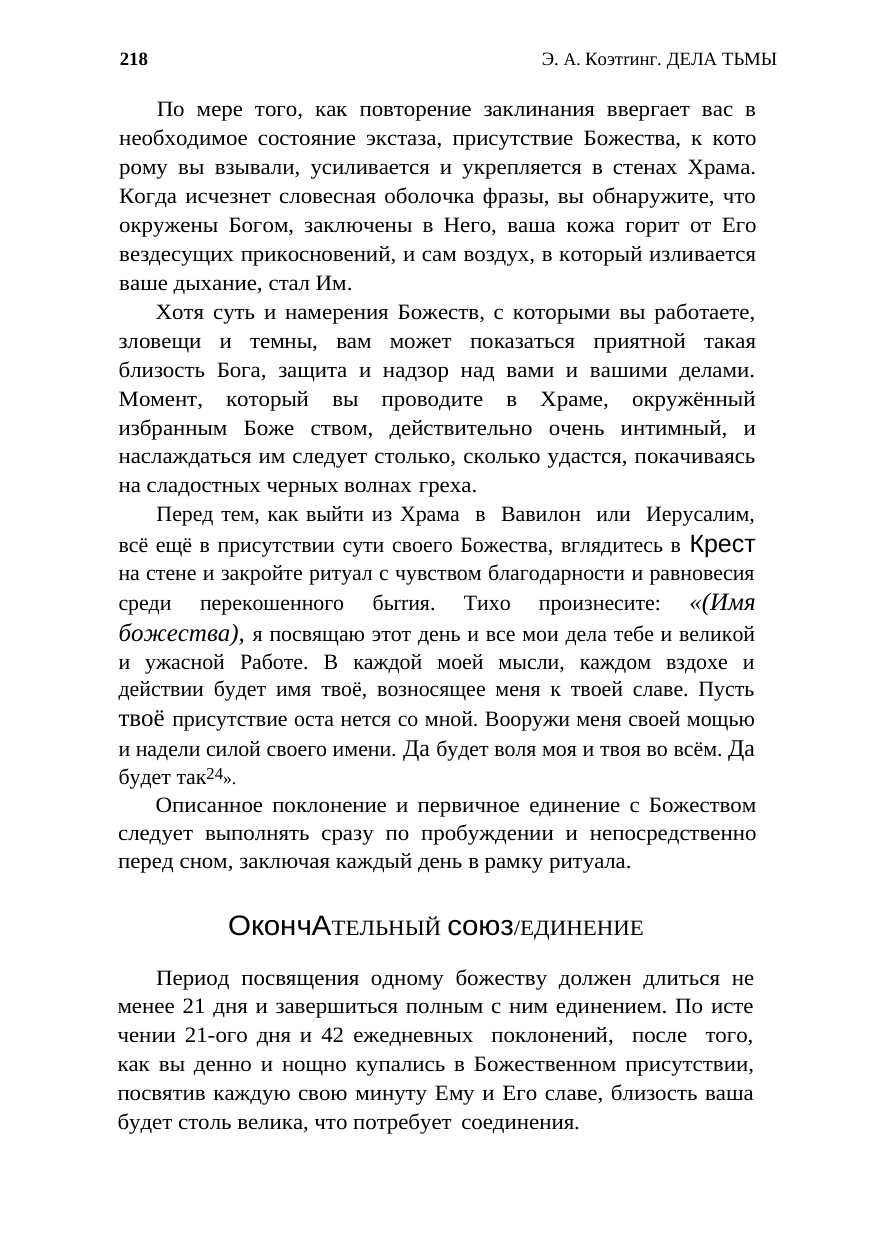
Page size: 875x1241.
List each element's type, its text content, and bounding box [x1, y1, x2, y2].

text По мере того, как повторение заклинания ввергает вас в необходимое состояние экстаза, присутствие Божества, к кото­ рому вы взывали, усиливается и укрепляется в стенах Храма. Когда исчезнет словесная оболочка фразы, вы обнаружите, что окружены Богом, заключены в Него, ваша кожа горит от Его вездесущих прикосновений, и сам воздух, в который изливается ваше дыхание, стал Им. [119, 96, 757, 295]
text 218 Э. А. Коэтrинг. ДЕЛА ТЬМЫ [119, 47, 799, 69]
text ОкончАТЕЛЬНЫЙ союз/ЕДИНЕНИЕ [117, 909, 754, 941]
text Перед тем, как выйти из Храма в Вавилон или Иерусалим, всё ещё в присутствии сути своего Божества, вглядитесь в Крест на стене и закройте ритуал с чувством благодарности и равновесия среди перекошенного бьrrия. Тихо произнесите: «(Имя божества), я посвящаю этот день и все мои дела тебе и великой и ужасной Работе. В каждой моей мысли, каждом вздохе и действии будет имя твоё, возносящее меня к твоей славе. Пусть твоё присутствие оста­ нется со мной. Вооружи меня своей мощью и надели силой своего имени. Да будет воля моя и твоя во всём. Да будет так24». [118, 501, 756, 789]
text Описанное поклонение и первичное единение с Божеством следует выполнять сразу по пробуждении и непосредственно перед сном, заключая каждый день в рамку ритуала. [118, 792, 757, 874]
text Хотя суть и намерения Божеств, с которыми вы работаете, зловещи и темны, вам может показаться приятной такая близость Бога, защита и надзор над вами и вашими делами. Момент, который вы проводите в Храме, окружённый избранным Боже­ ством, действительно очень интимный, и наслаждаться им следует столько, сколько удастся, покачиваясь на сладостных черных волнах греха. [118, 299, 756, 498]
text Период посвящения одному божеству должен длиться не менее 21 дня и завершиться полным с ним единением. По исте­ чении 21-ого дня и 42 ежедневных поклонений, после того, как вы денно и нощно купались в Божественном присутствии, посвятив каждую свою минуту Ему и Его славе, близость ваша будет столь велика, что потребует соединения. [117, 964, 755, 1134]
